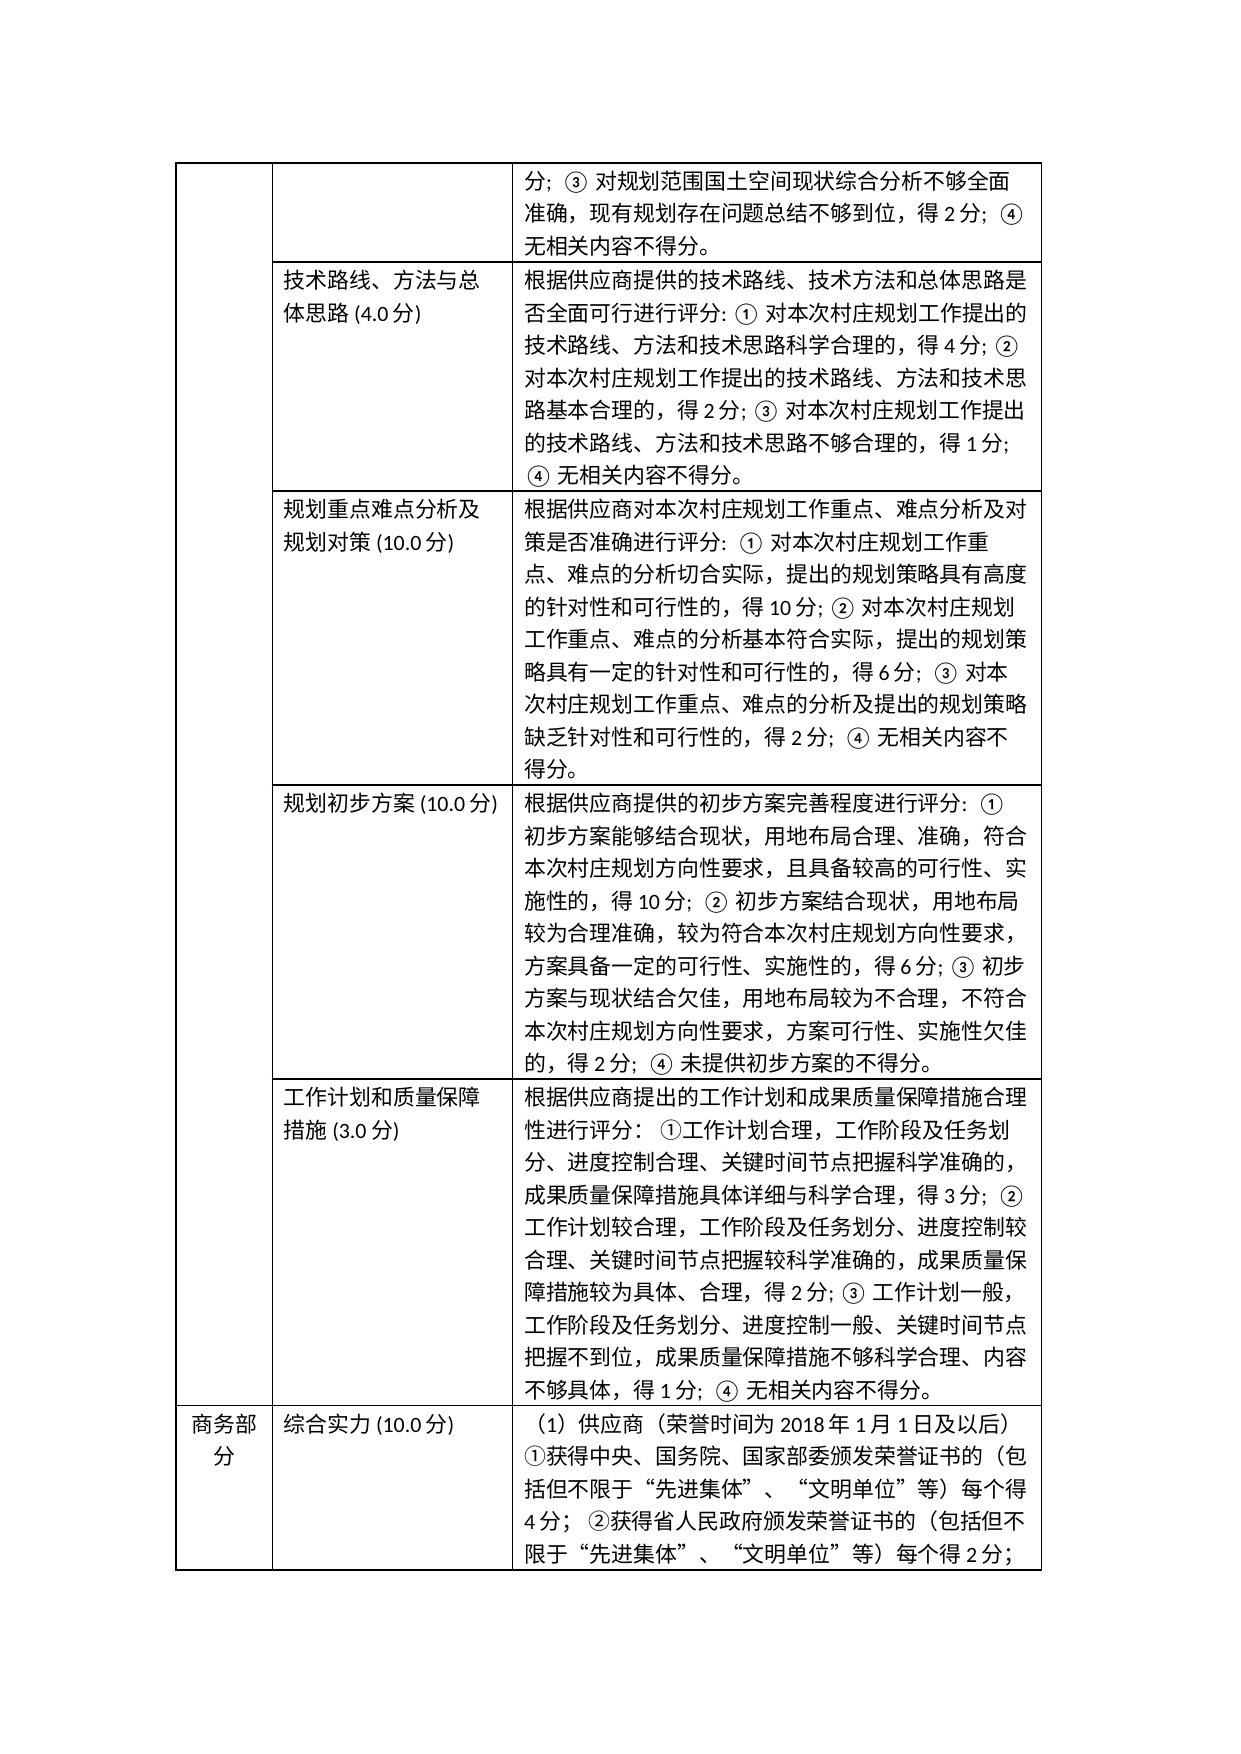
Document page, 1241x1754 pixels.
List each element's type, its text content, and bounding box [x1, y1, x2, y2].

table_cell 工作计划和质量保障措施 (3.0分) [273, 1080, 512, 1405]
table_cell 根据供应商提供的技术路线、技术方法和总体思路是否全面可行进行评分: ①对本次村庄规划工作提出的技术路线、方法和技术思路科学合理的，得4分; ②对本次村庄规划工作提出的技术路线、方法和技术思路基本合理的，得2分; ③对本次村庄规划工作提出的技术路线、方法和技术思路不够合理的，得1分; ④无相关内容不得分。 [513, 263, 1041, 490]
table_cell 根据供应商对本次村庄规划工作重点、难点分析及对策是否准确进行评分: ①对本次村庄规划工作重点、难点的分析切合实际，提出的规划策略具有高度的针对性和可行性的，得10分; ②对本次村庄规划工作重点、难点的分析基本符合实际，提出的规划策略具有一定的针对性和可行性的，得6分; ③对本次村庄规划工作重点、难点的分析及提出的规划策略缺乏针对性和可行性的，得2分; ④无相关内容不得分。 [513, 492, 1041, 784]
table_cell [513, 164, 1041, 261]
table_cell 商务部分 [177, 1406, 272, 1569]
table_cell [273, 164, 512, 261]
table_cell 规划初步方案 (10.0分) [273, 786, 512, 1078]
table_cell 技术路线、方法与总体思路 (4.0分) [273, 263, 512, 490]
table_cell 根据供应商提供的初步方案完善程度进行评分: ①初步方案能够结合现状，用地布局合理、准确，符合本次村庄规划方向性要求，且具备较高的可行性、实施性的，得10分; ②初步方案结合现状，用地布局较为合理准确，较为符合本次村庄规划方向性要求，方案具备一定的可行性、实施性的，得6分; ③初步方案与现状结合欠佳，用地布局较为不合理，不符合本次村庄规划方向性要求，方案可行性、实施性欠佳的，得2分; ④未提供初步方案的不得分。 [513, 786, 1041, 1078]
table_cell 规划重点难点分析及规划对策 (10.0分) [273, 492, 512, 784]
table_cell 综合实力 (10.0分) [273, 1406, 512, 1569]
table_cell 根据供应商提出的工作计划和成果质量保障措施合理性进行评分： ①工作计划合理，工作阶段及任务划分、进度控制合理、关键时间节点把握科学准确的，成果质量保障措施具体详细与科学合理，得3分; ②工作计划较合理，工作阶段及任务划分、进度控制较合理、关键时间节点把握较科学准确的，成果质量保障措施较为具体、合理，得2分; ③工作计划一般，工作阶段及任务划分、进度控制一般、关键时间节点把握不到位，成果质量保障措施不够科学合理、内容不够具体，得1分; ④无相关内容不得分。 [513, 1080, 1041, 1405]
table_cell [513, 1406, 1041, 1569]
